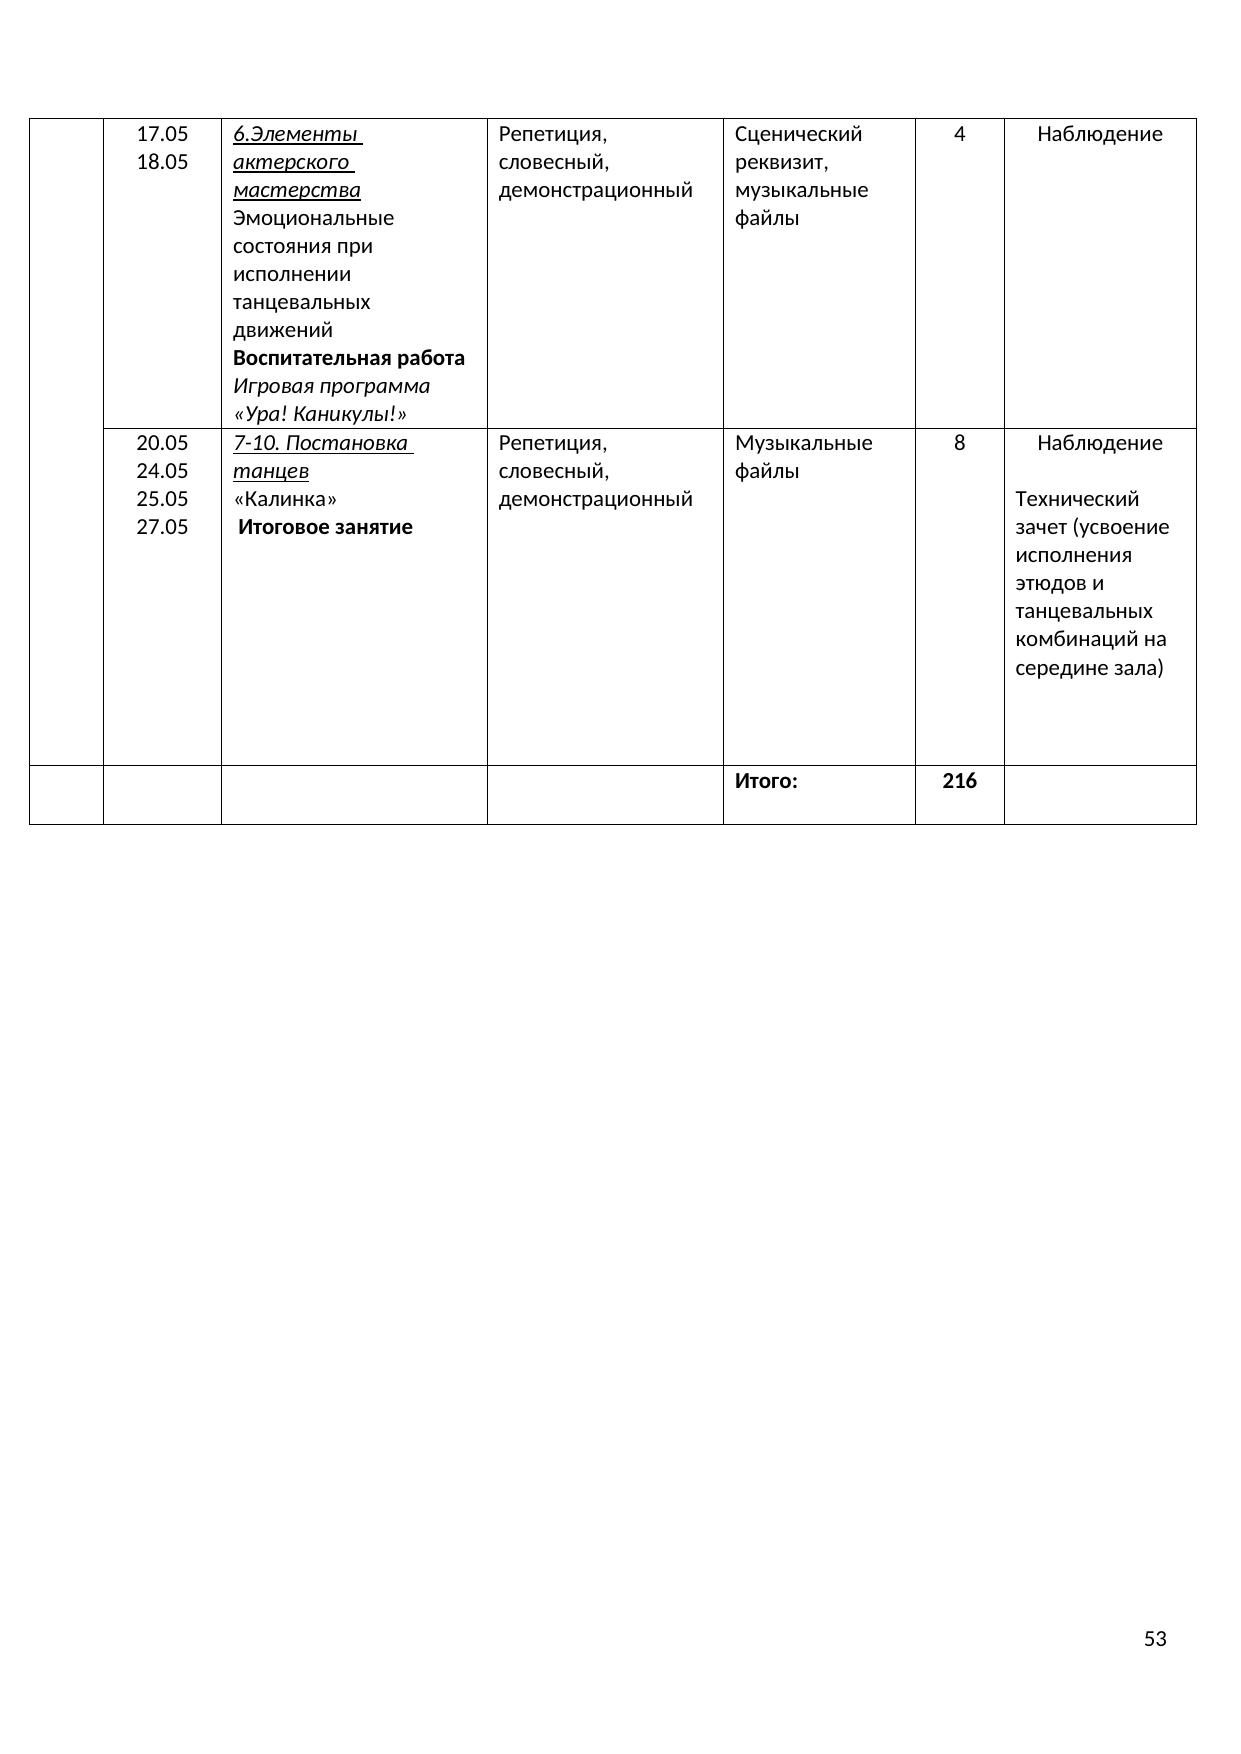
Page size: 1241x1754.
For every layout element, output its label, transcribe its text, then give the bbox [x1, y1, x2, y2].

table_cell [104, 766, 221, 824]
table_cell 20.05 24.05 25.05 27.05 [104, 429, 221, 765]
table_cell [222, 766, 487, 824]
table_cell 7-10. Постановка танцев «Калинка» Итоговое занятие [222, 429, 487, 765]
table_cell [488, 766, 723, 824]
table_cell [30, 766, 103, 824]
table_cell 216 [916, 766, 1004, 824]
table_cell Сценический реквизит, музыкальные файлы [724, 119, 915, 427]
table_cell 8 [916, 429, 1004, 765]
table_cell 17.05 18.05 [104, 119, 221, 427]
table_cell 6.Элементы актерского мастерства Эмоциональные состояния при исполнении танцевальных движений Воспитательная работа Игровая программа «Ура! Каникулы!» [222, 119, 487, 427]
table_cell Музыкальные файлы [724, 429, 915, 765]
table_cell [1005, 766, 1196, 824]
table_cell Итого: [724, 766, 915, 824]
table_cell Репетиция, словесный, демонстрационный [488, 429, 723, 765]
table_cell Репетиция, словесный, демонстрационный [488, 119, 723, 427]
table_cell Наблюдение Технический зачет (усвоение исполнения этюдов и танцевальных комбинаций на середине зала) [1005, 429, 1196, 765]
table_cell Наблюдение [1005, 119, 1196, 427]
table_cell 4 [916, 119, 1004, 427]
